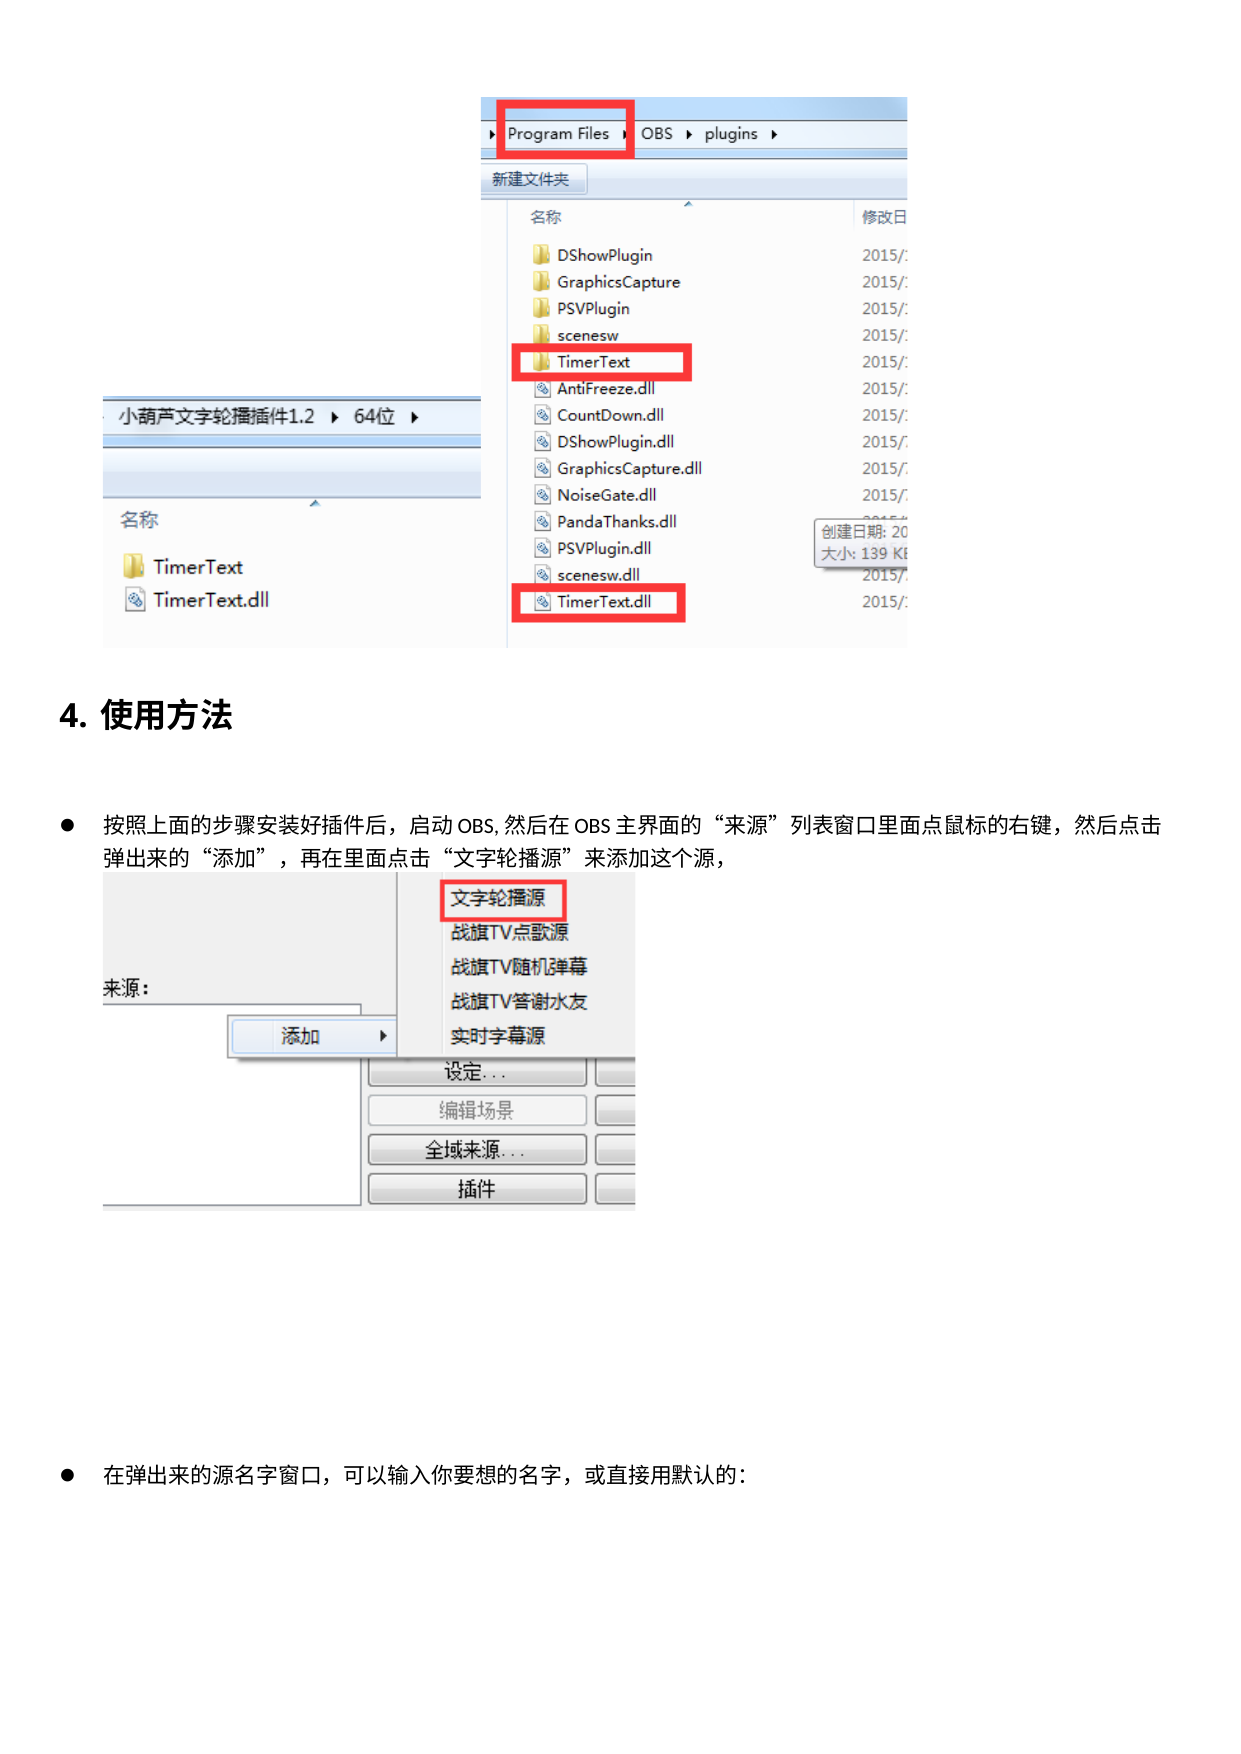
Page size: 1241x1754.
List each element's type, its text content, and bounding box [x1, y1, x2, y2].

list 按照上面的步骤安装好插件后，启动OBS, 然后在OBS主界面的“来源”列表窗口里面点鼠标的右键，然后点击弹出来的“添加”，再在里面点击“文字轮播源”来添加这个源， [59, 808, 1181, 873]
list 在弹出来的源名字窗口，可以输入你要想的名字，或直接用默认的： [59, 1458, 1181, 1490]
picture [102, 872, 636, 1211]
subtitle 使用方法 [59, 681, 1181, 746]
picture [102, 97, 908, 648]
